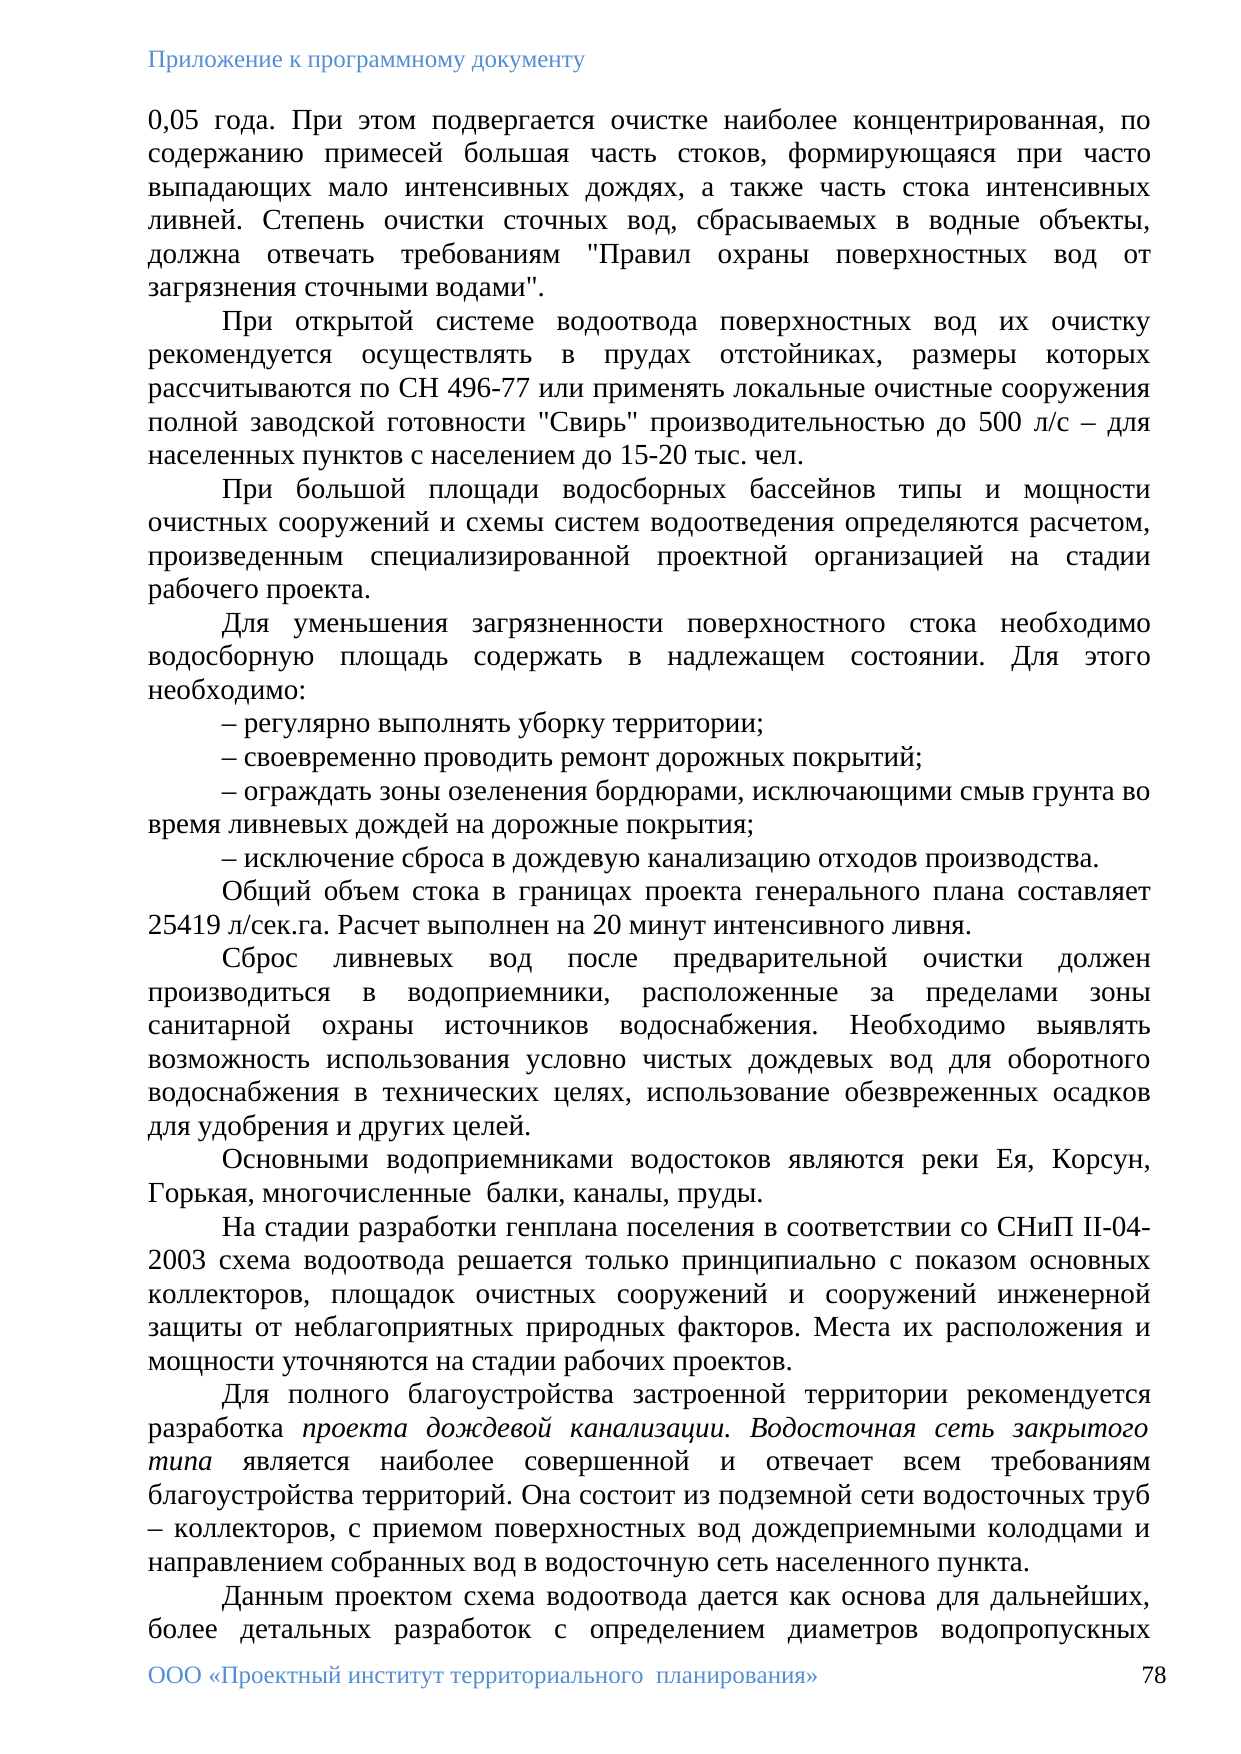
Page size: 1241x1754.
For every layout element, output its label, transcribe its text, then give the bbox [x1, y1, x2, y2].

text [148, 102, 1152, 303]
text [148, 1578, 1152, 1645]
text На стадии разработки генплана поселения в соответствии со СНиП II-04-2003 схема водоотвода решается только принципиально с показом основных коллекторов, площадок очистных сооружений и сооружений инженерной защиты от неблагоприятных природных факторов. Места их расположения и мощности уточняются на стадии рабочих проектов. [148, 1209, 1152, 1376]
text – исключение сброса в дождевую канализацию отходов производства. [148, 840, 1152, 873]
text При большой площади водосборных бассейнов типы и мощности очистных сооружений и схемы систем водоотведения определяются расчетом, произведенным специализированной проектной организацией на стадии рабочего проекта. [148, 471, 1152, 605]
text При открытой системе водоотвода поверхностных вод их очистку рекомендуется осуществлять в прудах отстойниках, размеры которых рассчитываются по СН 496-77 или применять локальные очистные сооружения полной заводской готовности "Свирь" производительностью до 500 л/с – для населенных пунктов с населением до 15-20 тыс. чел. [148, 303, 1152, 471]
text Сброс ливневых вод после предварительной очистки должен производиться в водоприемники, расположенные за пределами зоны санитарной охраны источников водоснабжения. Необходимо выявлять возможность использования условно чистых дождевых вод для оборотного водоснабжения в технических целях, использование обезвреженных осадков для удобрения и других целей. [148, 940, 1152, 1142]
text – своевременно проводить ремонт дорожных покрытий; [148, 739, 1152, 773]
text Для уменьшения загрязненности поверхностного стока необходимо водосборную площадь содержать в надлежащем состоянии. Для этого необходимо: [148, 605, 1152, 706]
text Основными водоприемниками водостоков являются реки Ея, Корсун, Горькая, многочисленные балки, каналы, пруды. [148, 1142, 1152, 1209]
text Для полного благоустройства застроенной территории рекомендуется разработка проекта дождевой канализации. Водосточная сеть закрытого типа является наиболее совершенной и отвечает всем требованиям благоустройства территорий. Она состоит из подземной сети водосточных труб – коллекторов, с приемом поверхностных вод дождеприемными колодцами и направлением собранных вод в водосточную сеть населенного пункта. [148, 1376, 1152, 1578]
text – регулярно выполнять уборку территории; [148, 706, 1152, 739]
text Общий объем стока в границах проекта генерального плана составляет 25419 л/сек.га. Расчет выполнен на 20 минут интенсивного ливня. [148, 873, 1152, 940]
text – ограждать зоны озеленения бордюрами, исключающими смыв грунта во время ливневых дождей на дорожные покрытия; [148, 773, 1152, 840]
